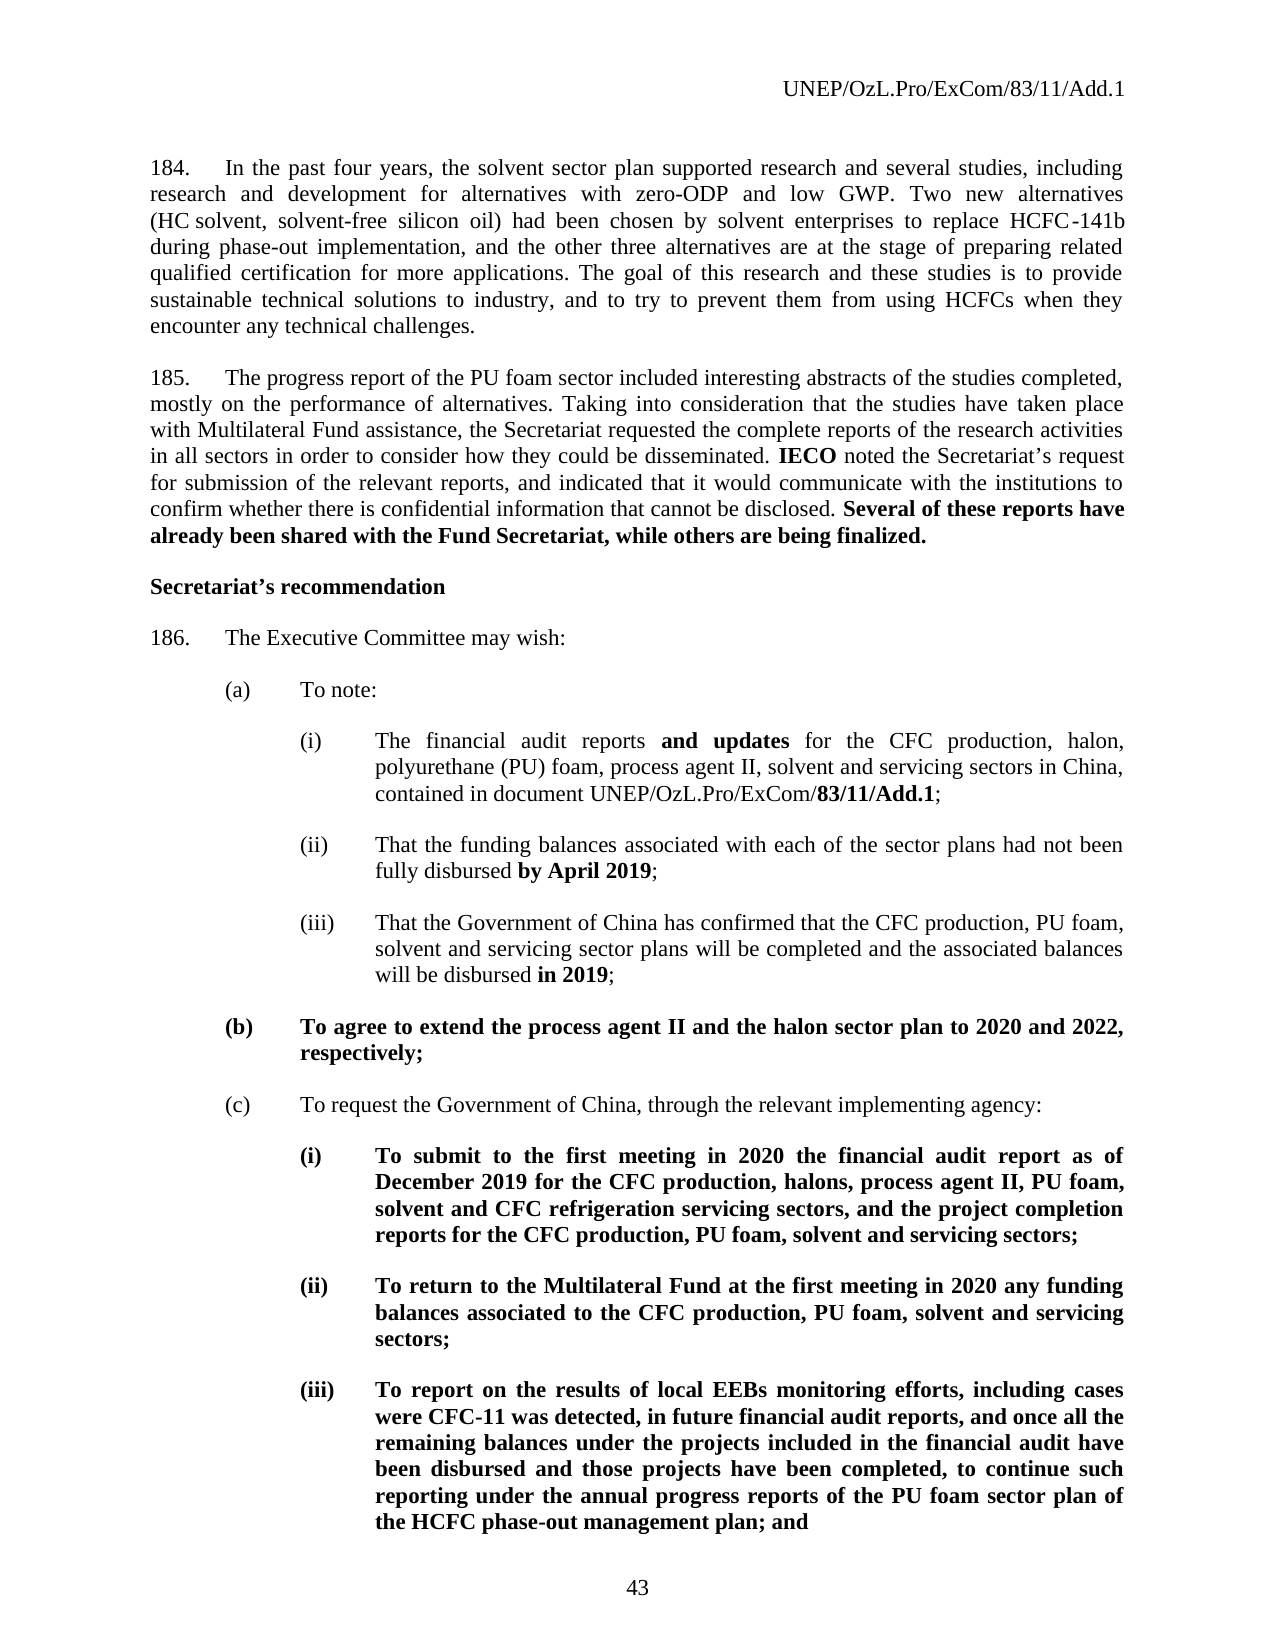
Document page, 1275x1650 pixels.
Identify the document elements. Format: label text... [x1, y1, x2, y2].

list That the funding balances associated with each of the sector plans had not been fully disbursed by April 2019; [300, 831, 1125, 884]
list That the Government of China has confirmed that the CFC production, PU foam, solvent and servicing sector plans will be completed and the associated balances will be disbursed in 2019; [300, 909, 1125, 988]
subtitle To submit to the first meeting in 2020 the financial audit report as of December 2019 for the CFC production, halons, process agent II, PU foam, solvent and CFC refrigeration servicing sectors, and the project completion reports for the CFC production, PU foam, solvent and servicing sectors; [300, 1142, 1125, 1247]
subtitle In the past four years, the solvent sector plan supported research and several studies, including research and development for alternatives with zero-ODP and low GWP. Two new alternatives (HC solvent, solvent-free silicon oil) had been chosen by solvent enterprises to replace HCFC-141b during phase-out implementation, and the other three alternatives are at the stage of preparing related qualified certification for more applications. The goal of this research and these studies is to provide sustainable technical solutions to industry, and to try to prevent them from using HCFCs when they encounter any technical challenges. [150, 154, 1125, 338]
subtitle To return to the Multilateral Fund at the first meeting in 2020 any funding balances associated to the CFC production, PU foam, solvent and servicing sectors; [300, 1272, 1125, 1351]
subtitle To report on the results of local EEBs monitoring efforts, including cases were CFC-11 was detected, in future financial audit reports, and once all the remaining balances under the projects included in the financial audit have been disbursed and those projects have been completed, to continue such reporting under the annual progress reports of the PU foam sector plan of the HCFC phase-out management plan; and [300, 1376, 1125, 1534]
text Secretariat’s recommendation [150, 573, 1125, 599]
subtitle The progress report of the PU foam sector included interesting abstracts of the studies completed, mostly on the performance of alternatives. Taking into consideration that the studies have taken place with Multilateral Fund assistance, the Secretariat requested the complete reports of the research activities in all sectors in order to consider how they could be disseminated. IECO noted the Secretariat’s request for submission of the relevant reports, and indicated that it would communicate with the institutions to confirm whether there is confidential information that cannot be disclosed. Several of these reports have already been shared with the Fund Secretariat, while others are being finalized. [150, 363, 1125, 548]
subtitle To agree to extend the process agent II and the halon sector plan to 2020 and 2022, respectively; [225, 1013, 1125, 1066]
subtitle The Executive Committee may wish: [150, 624, 1125, 651]
list To request the Government of China, through the relevant implementing agency: [225, 1091, 1125, 1117]
list The financial audit reports and updates for the CFC production, halon, polyurethane (PU) foam, process agent II, solvent and servicing sectors in China, contained in document UNEP/OzL.Pro/ExCom/83/11/Add.1; [300, 727, 1125, 806]
list To note: [225, 676, 1125, 702]
